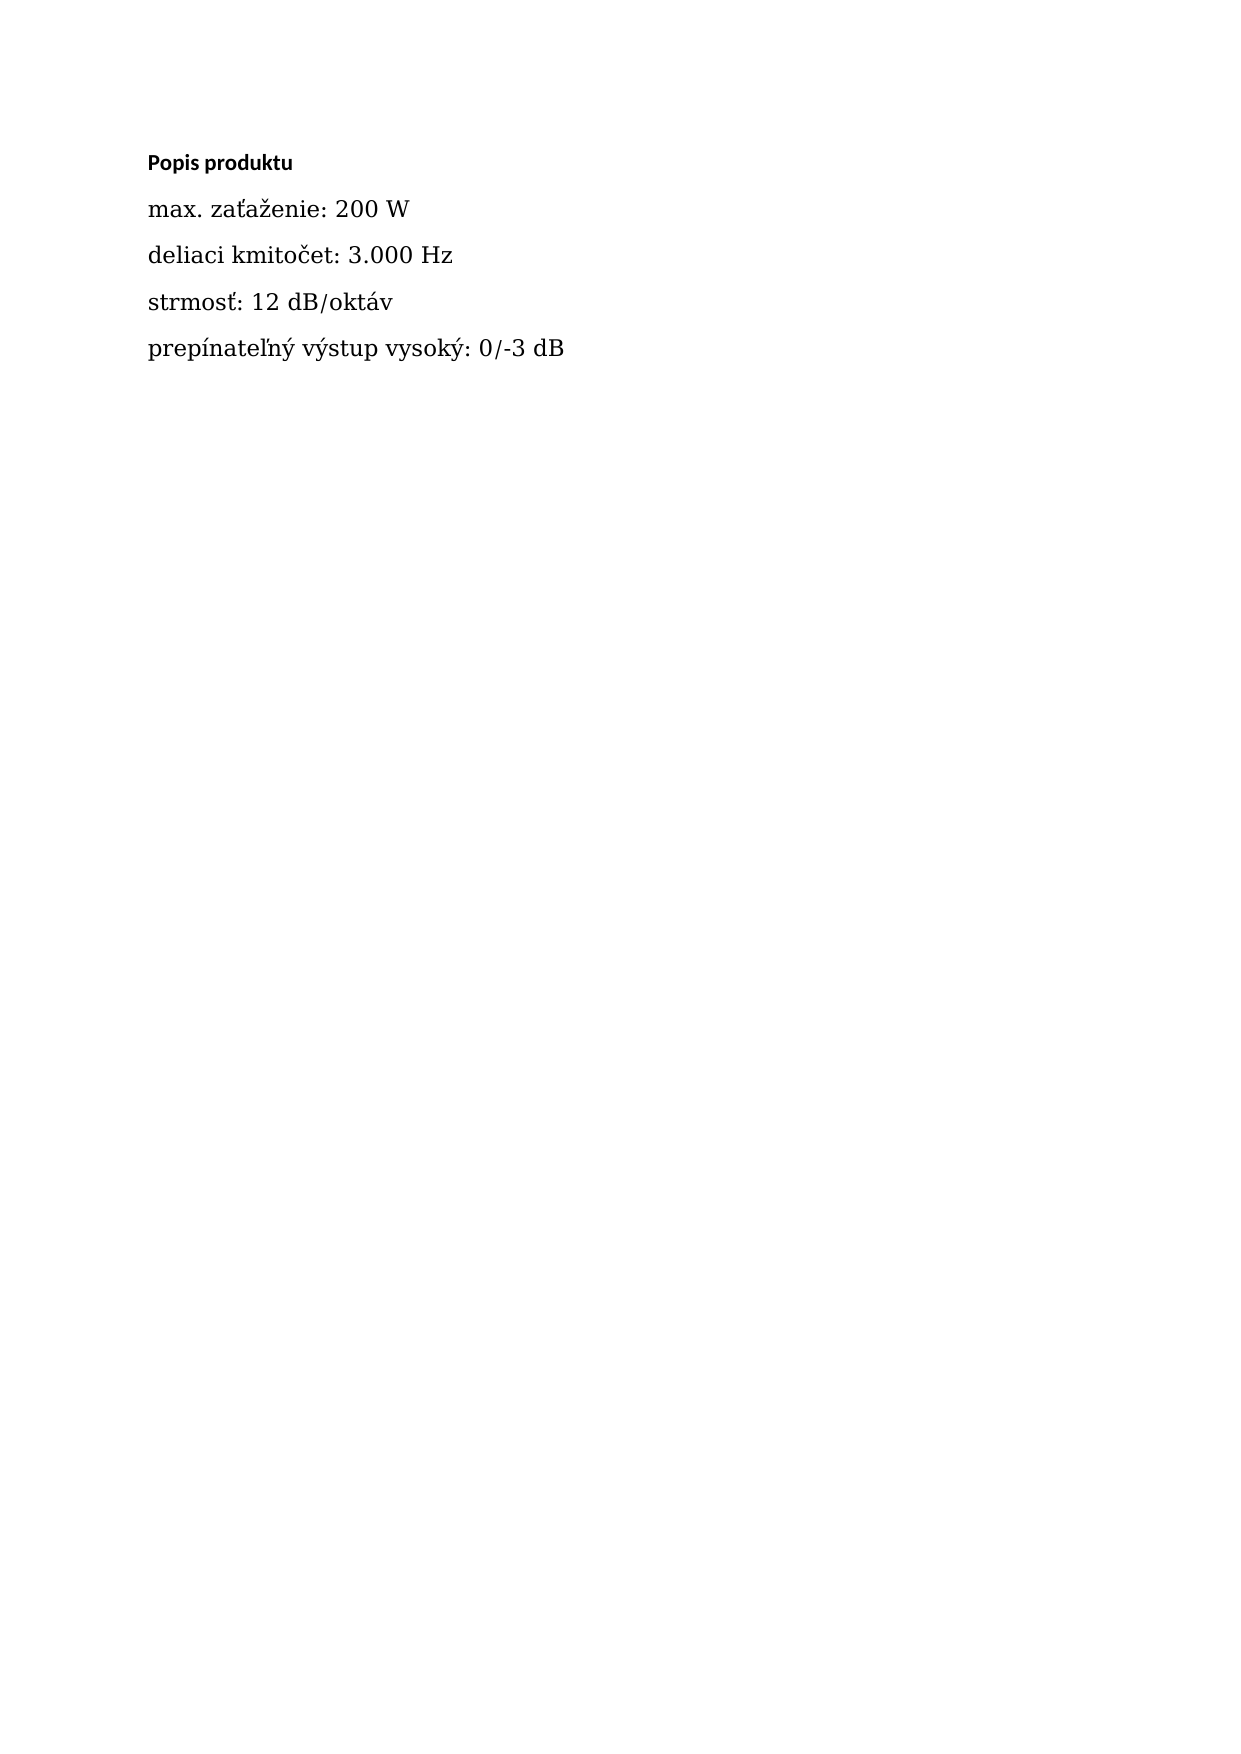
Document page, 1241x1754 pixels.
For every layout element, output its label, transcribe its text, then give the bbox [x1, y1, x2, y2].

text max. zaťaženie: 200 W [148, 194, 1093, 222]
text strmosť: 12 dB/oktáv [148, 287, 1093, 315]
text Popis produktu [148, 148, 1093, 176]
text prepínateľný výstup vysoký: 0/-3 dB [148, 333, 1093, 361]
text deliaci kmitočet: 3.000 Hz [148, 241, 1093, 268]
